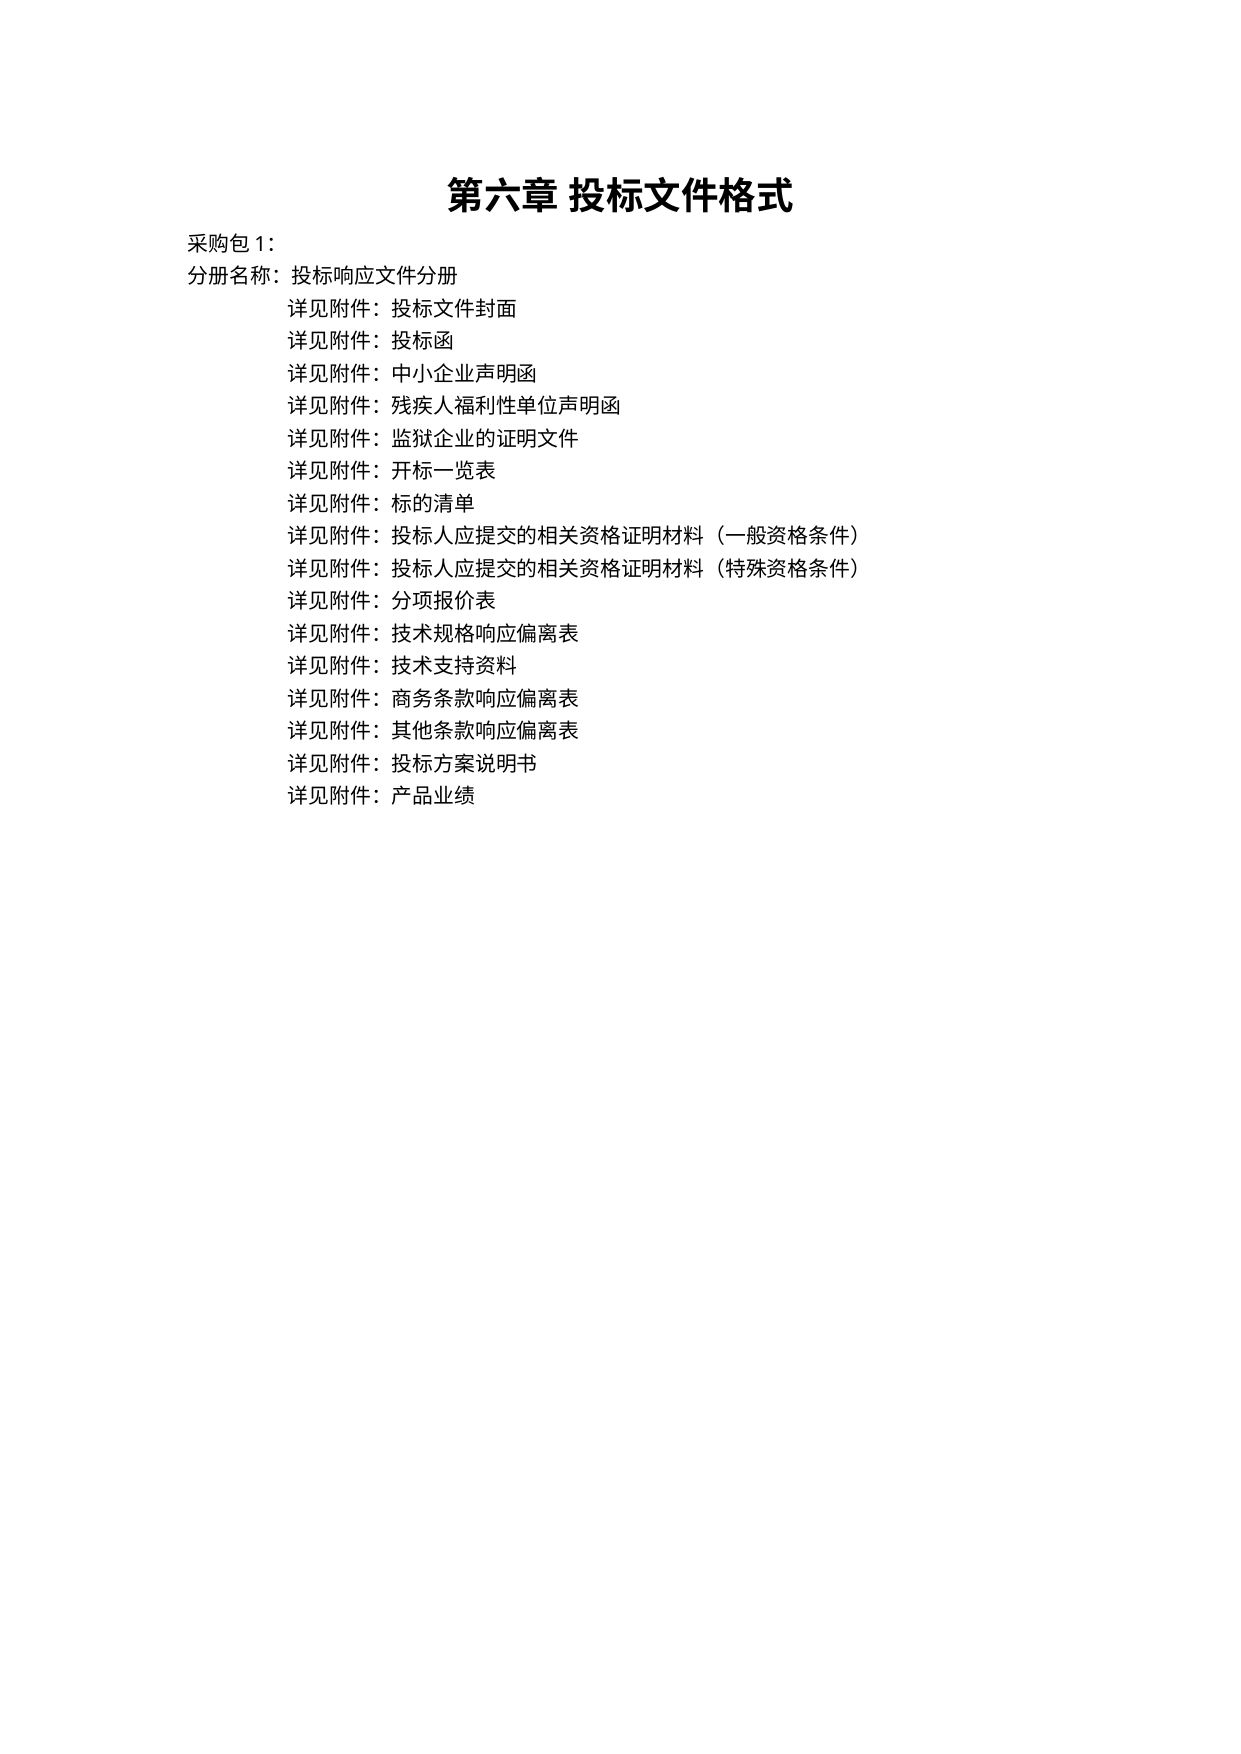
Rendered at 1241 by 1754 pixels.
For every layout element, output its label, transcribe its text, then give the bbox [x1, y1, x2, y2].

text 详见附件：中小企业声明函 [187, 357, 1053, 389]
text 详见附件：投标文件封面 [187, 292, 1053, 324]
text 第六章 投标文件格式 [187, 162, 1053, 227]
text 详见附件：分项报价表 [187, 584, 1053, 617]
text 详见附件：投标人应提交的相关资格证明材料（一般资格条件） [187, 519, 1053, 552]
text 详见附件：其他条款响应偏离表 [187, 714, 1053, 747]
text 分册名称：投标响应文件分册 [187, 259, 1053, 292]
text 详见附件：技术支持资料 [187, 649, 1053, 682]
text 详见附件：产品业绩 [187, 779, 1053, 812]
text 采购包1： [187, 227, 1053, 259]
text 详见附件：技术规格响应偏离表 [187, 617, 1053, 649]
text 详见附件：标的清单 [187, 487, 1053, 519]
text 详见附件：监狱企业的证明文件 [187, 422, 1053, 454]
text 详见附件：商务条款响应偏离表 [187, 682, 1053, 714]
text 详见附件：投标函 [187, 324, 1053, 357]
text 详见附件：残疾人福利性单位声明函 [187, 389, 1053, 422]
text 详见附件：开标一览表 [187, 454, 1053, 487]
text 详见附件：投标方案说明书 [187, 747, 1053, 779]
text 详见附件：投标人应提交的相关资格证明材料（特殊资格条件） [187, 552, 1053, 584]
